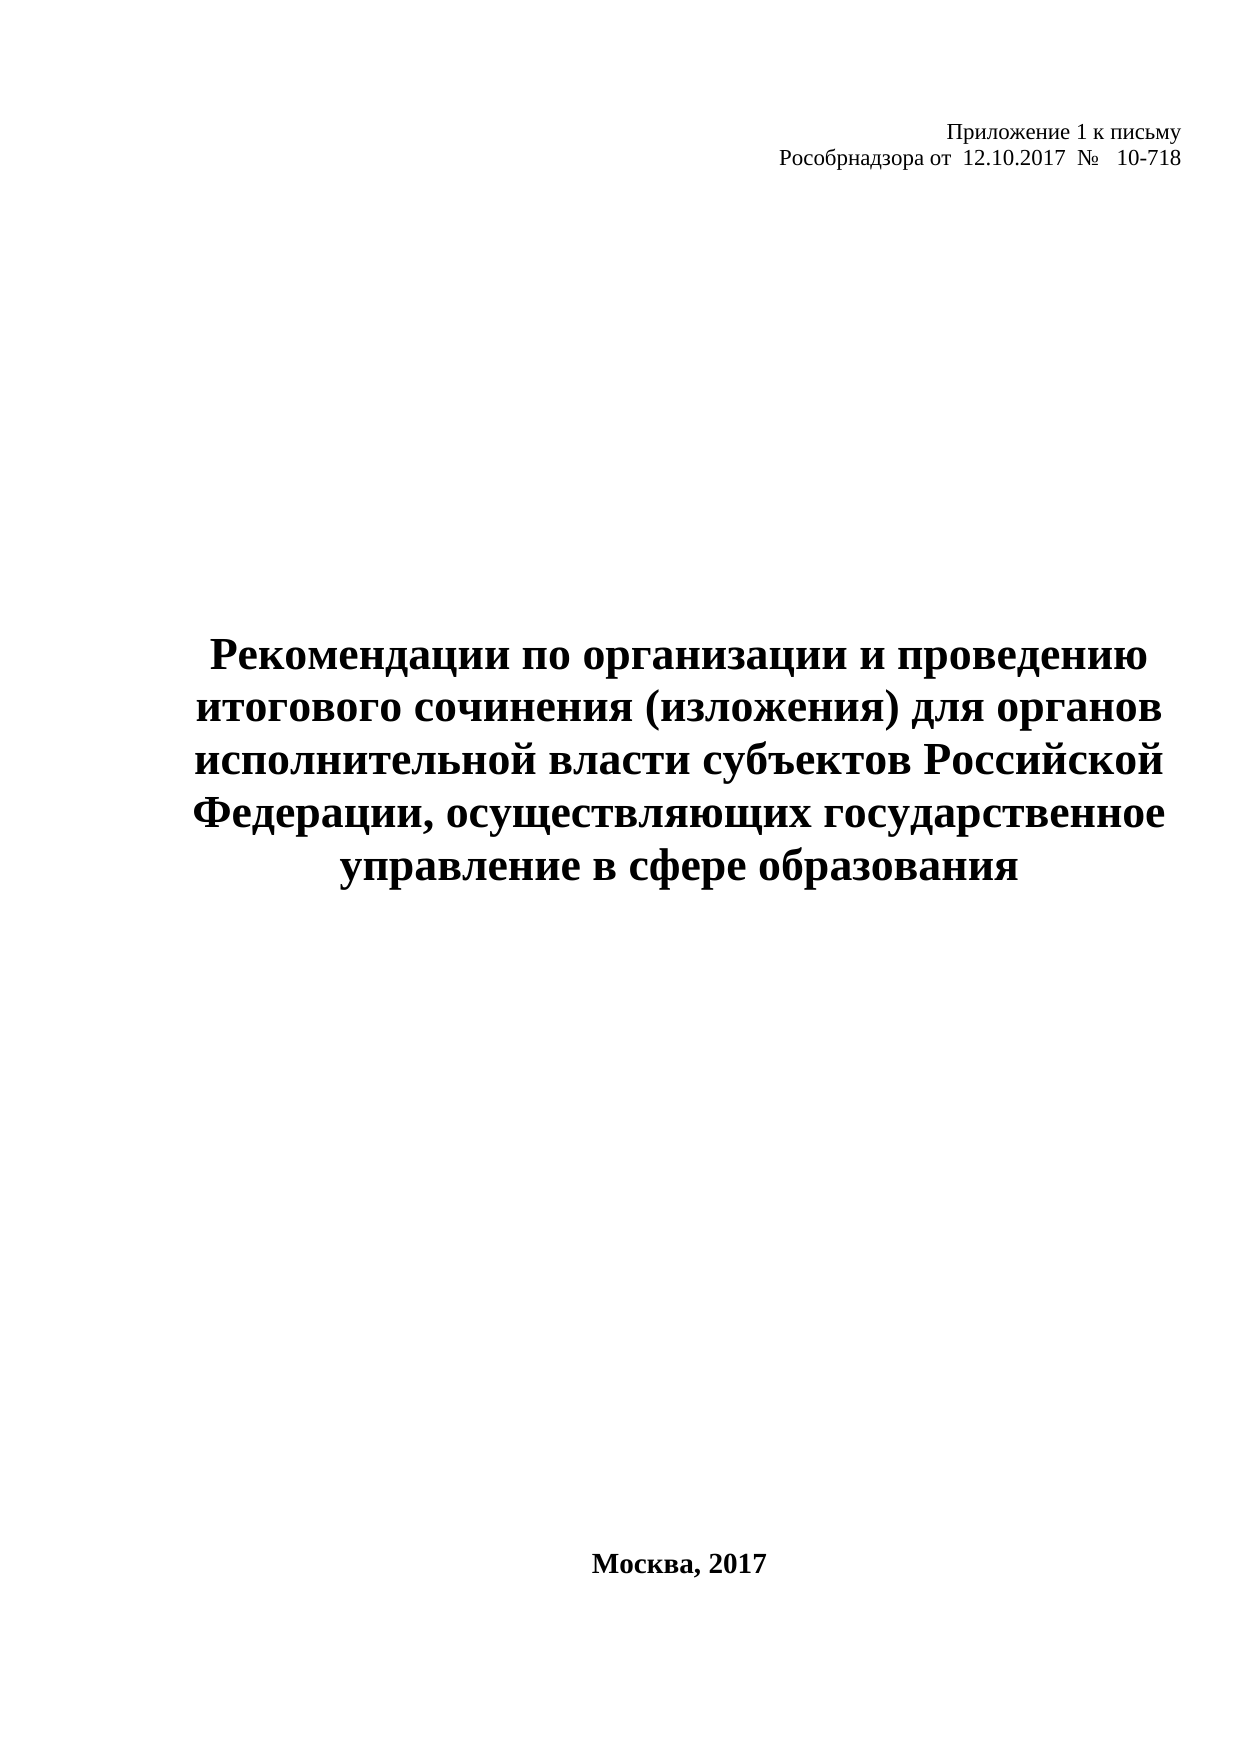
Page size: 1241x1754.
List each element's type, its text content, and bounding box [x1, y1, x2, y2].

text Приложение 1 к письму [177, 118, 1181, 144]
text Москва, 2017 [177, 1546, 1181, 1580]
text Рособрнадзора от 12.10.2017 № 10-718 [177, 144, 1181, 171]
text Рекомендации по организации и проведению итогового сочинения (изложения) для органов исполнительной власти субъектов Российской Федерации, осуществляющих государственное управление в сфере образования [177, 626, 1181, 890]
